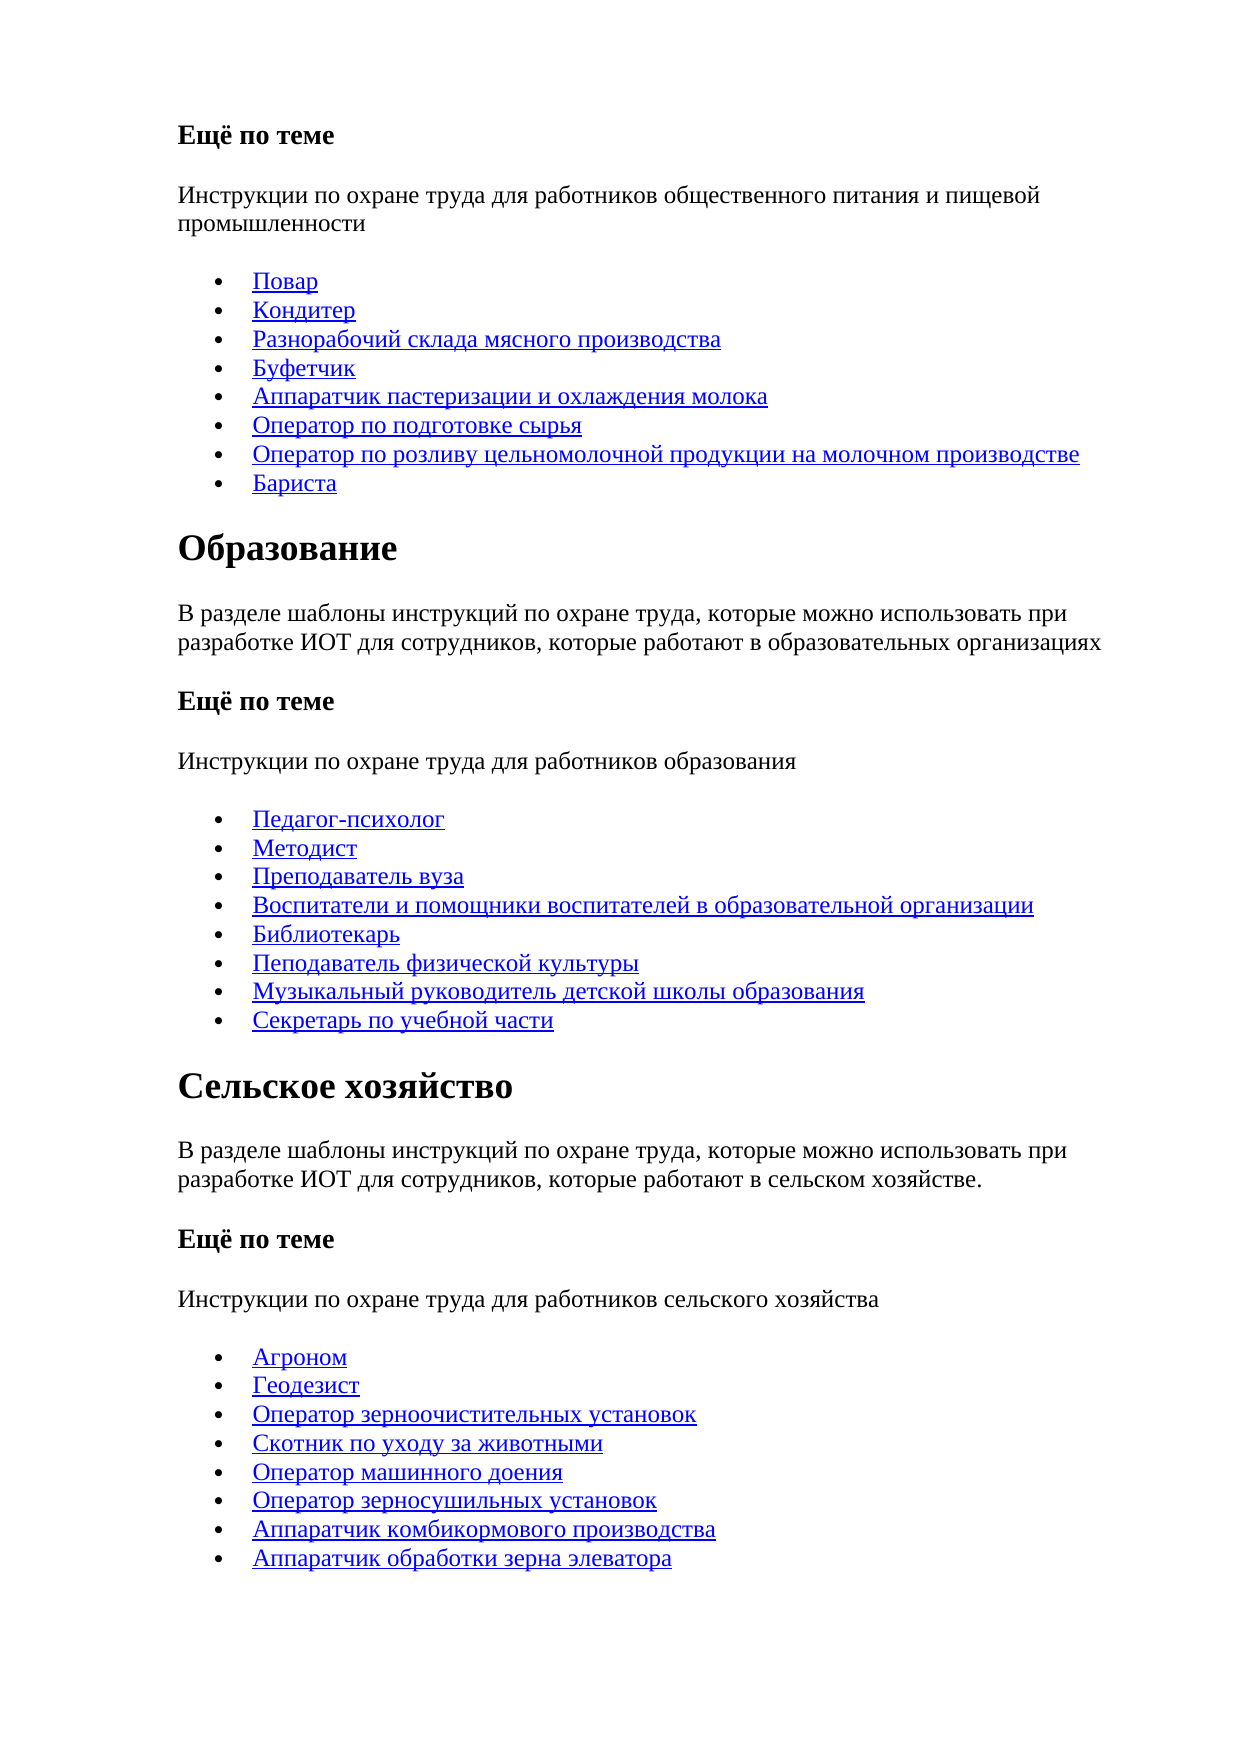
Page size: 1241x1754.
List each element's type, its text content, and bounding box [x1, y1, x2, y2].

list Буфетчик [215, 353, 1152, 381]
text Инструкции по охране труда для работников общественного питания и пищевой промышленности [177, 180, 1152, 237]
text В разделе шаблоны инструкций по охране труда, которые можно использовать при разработке ИОТ для сотрудников, которые работают в сельском хозяйстве. [177, 1135, 1152, 1193]
list Оператор по подготовке сырья [215, 410, 1152, 439]
text Инструкции по охране труда для работников сельского хозяйства [177, 1284, 1152, 1312]
text Инструкции по охране труда для работников образования [177, 746, 1152, 775]
list Аппаратчик комбикормового производства [215, 1514, 1152, 1543]
text Образование [177, 526, 1152, 569]
text Сельское хозяйство [177, 1063, 1152, 1106]
list Педагог-психолог [215, 804, 1152, 833]
list Преподаватель вуза [215, 861, 1152, 890]
list Повар [215, 266, 1152, 295]
text Ещё по теме [177, 1222, 1152, 1254]
text Ещё по теме [177, 684, 1152, 717]
list Бариста [215, 468, 1152, 496]
list Оператор по розливу цельномолочной продукции на молочном производстве [215, 439, 1152, 468]
list Секретарь по учебной части [215, 1005, 1152, 1034]
text Ещё по теме [177, 118, 1152, 151]
list Оператор зерноочистительных установок [215, 1399, 1152, 1428]
list Методист [215, 833, 1152, 861]
list Пеподаватель физической культуры [215, 948, 1152, 976]
list Аппаратчик пастеризации и охлаждения молока [215, 381, 1152, 410]
list Кондитер [215, 295, 1152, 324]
list Оператор машинного доения [215, 1457, 1152, 1485]
list Аппаратчик обработки зерна элеватора [215, 1543, 1152, 1572]
list Агроном [215, 1342, 1152, 1370]
list Музыкальный руководитель детской школы образования [215, 976, 1152, 1005]
list Разнорабочий склада мясного производства [215, 324, 1152, 353]
list Воспитатели и помощники воспитателей в образовательной организации [215, 890, 1152, 919]
list Геодезист [215, 1370, 1152, 1399]
text В разделе шаблоны инструкций по охране труда, которые можно использовать при разработке ИОТ для сотрудников, которые работают в образовательных организациях [177, 598, 1152, 655]
list Библиотекарь [215, 919, 1152, 948]
list Оператор зерносушильных установок [215, 1485, 1152, 1514]
list Скотник по уходу за животными [215, 1428, 1152, 1457]
